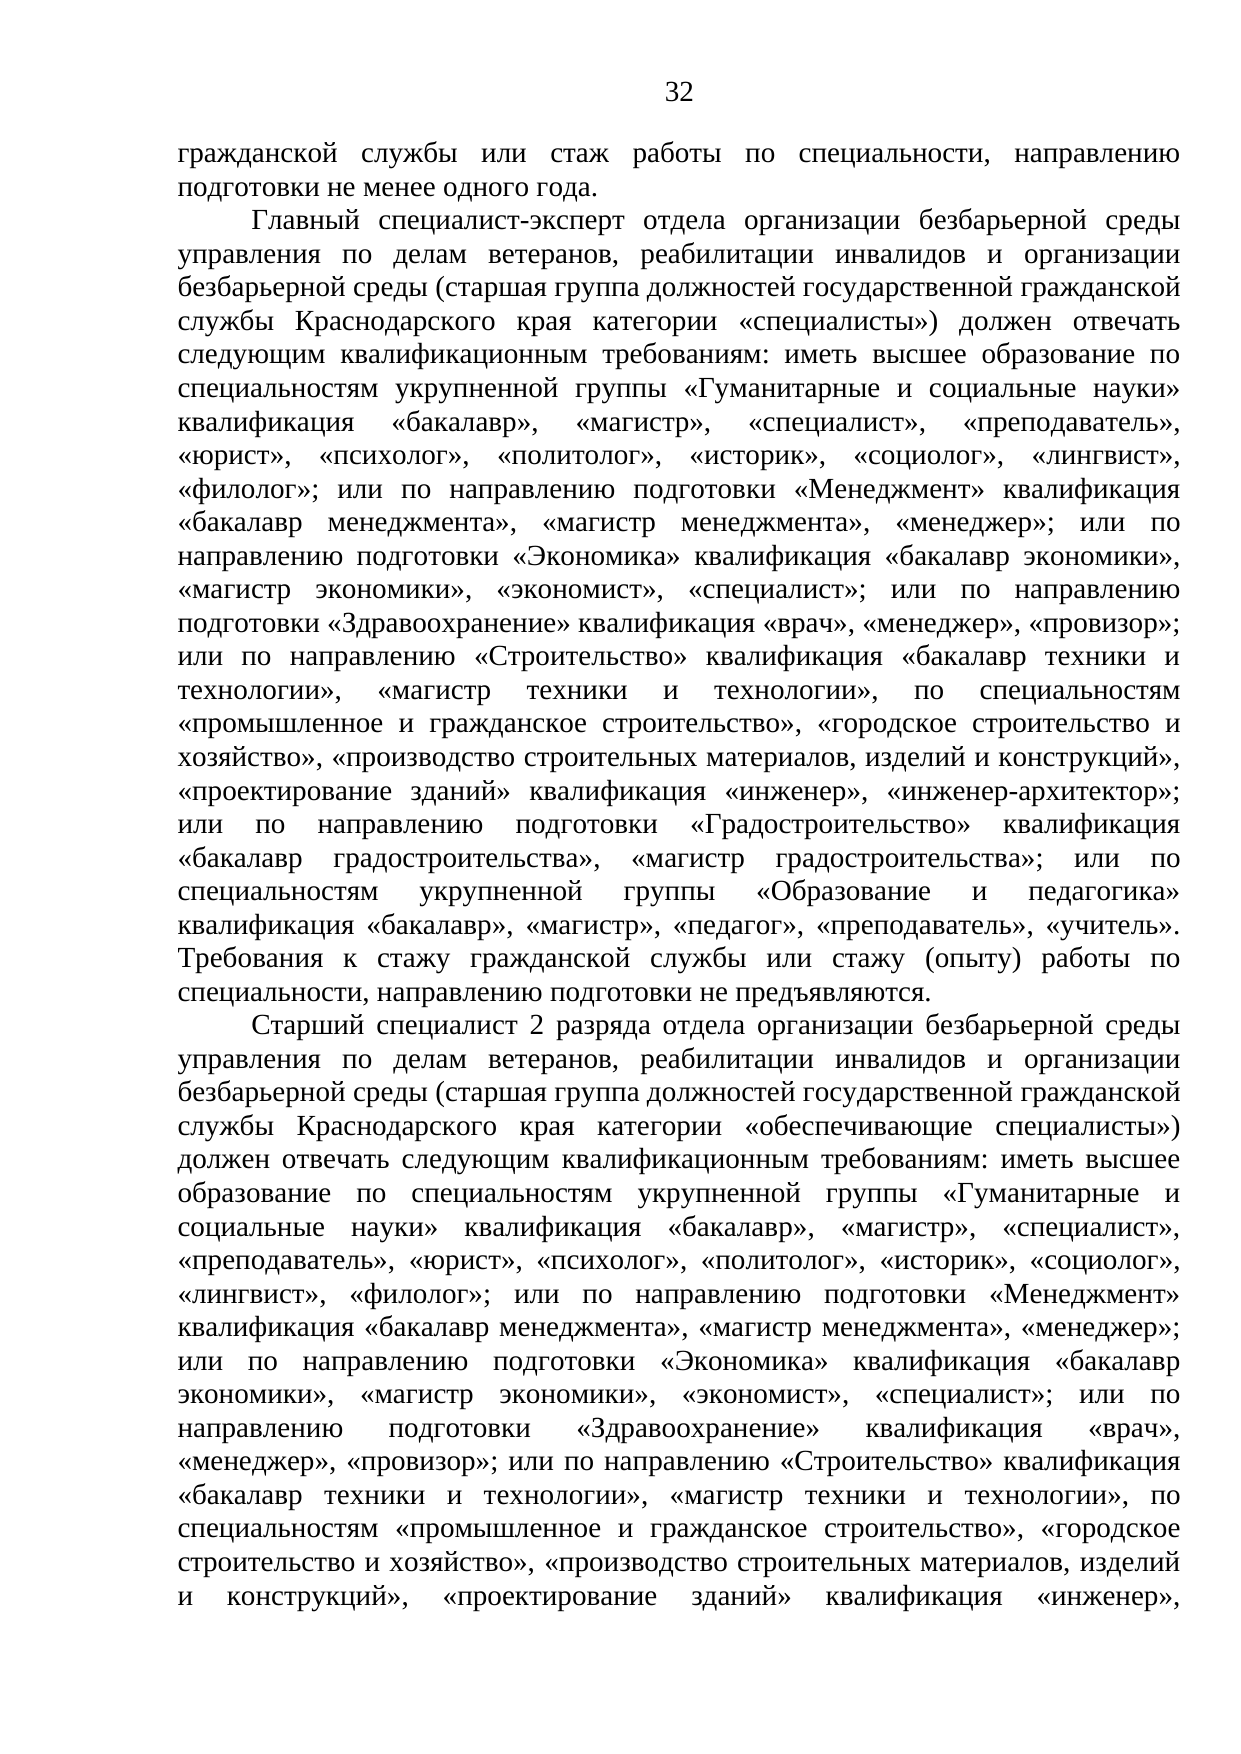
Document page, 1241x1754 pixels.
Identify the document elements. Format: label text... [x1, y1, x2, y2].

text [177, 135, 1181, 202]
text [177, 1007, 1181, 1611]
text Главный специалист-эксперт отдела организации безбарьерной среды управления по делам ветеранов, реабилитации инвалидов и организации безбарьерной среды (старшая группа должностей государственной гражданской службы Краснодарского края категории «специалисты») должен отвечать следующим квалификационным требованиям: иметь высшее образование по специальностям укрупненной группы «Гуманитарные и социальные науки» квалификация «бакалавр», «магистр», «специалист», «преподаватель», «юрист», «психолог», «политолог», «историк», «социолог», «лингвист», «филолог»; или по направлению подготовки «Менеджмент» квалификация «бакалавр менеджмента», «магистр менеджмента», «менеджер»; или по направлению подготовки «Экономика» квалификация «бакалавр экономики», «магистр экономики», «экономист», «специалист»; или по направлению подготовки «Здравоохранение» квалификация «врач», «менеджер», «провизор»; или по направлению «Строительство» квалификация «бакалавр техники и технологии», «магистр техники и технологии», по специальностям «промышленное и гражданское строительство», «городское строительство и хозяйство», «производство строительных материалов, изделий и конструкций», «проектирование зданий» квалификация «инженер», «инженер-архитектор»; или по направлению подготовки «Градостроительство» квалификация «бакалавр градостроительства», «магистр градостроительства»; или по специальностям укрупненной группы «Образование и педагогика» квалификация «бакалавр», «магистр», «педагог», «преподаватель», «учитель». Требования к стажу гражданской службы или стажу (опыту) работы по специальности, направлению подготовки не предъявляются. [177, 202, 1181, 1007]
